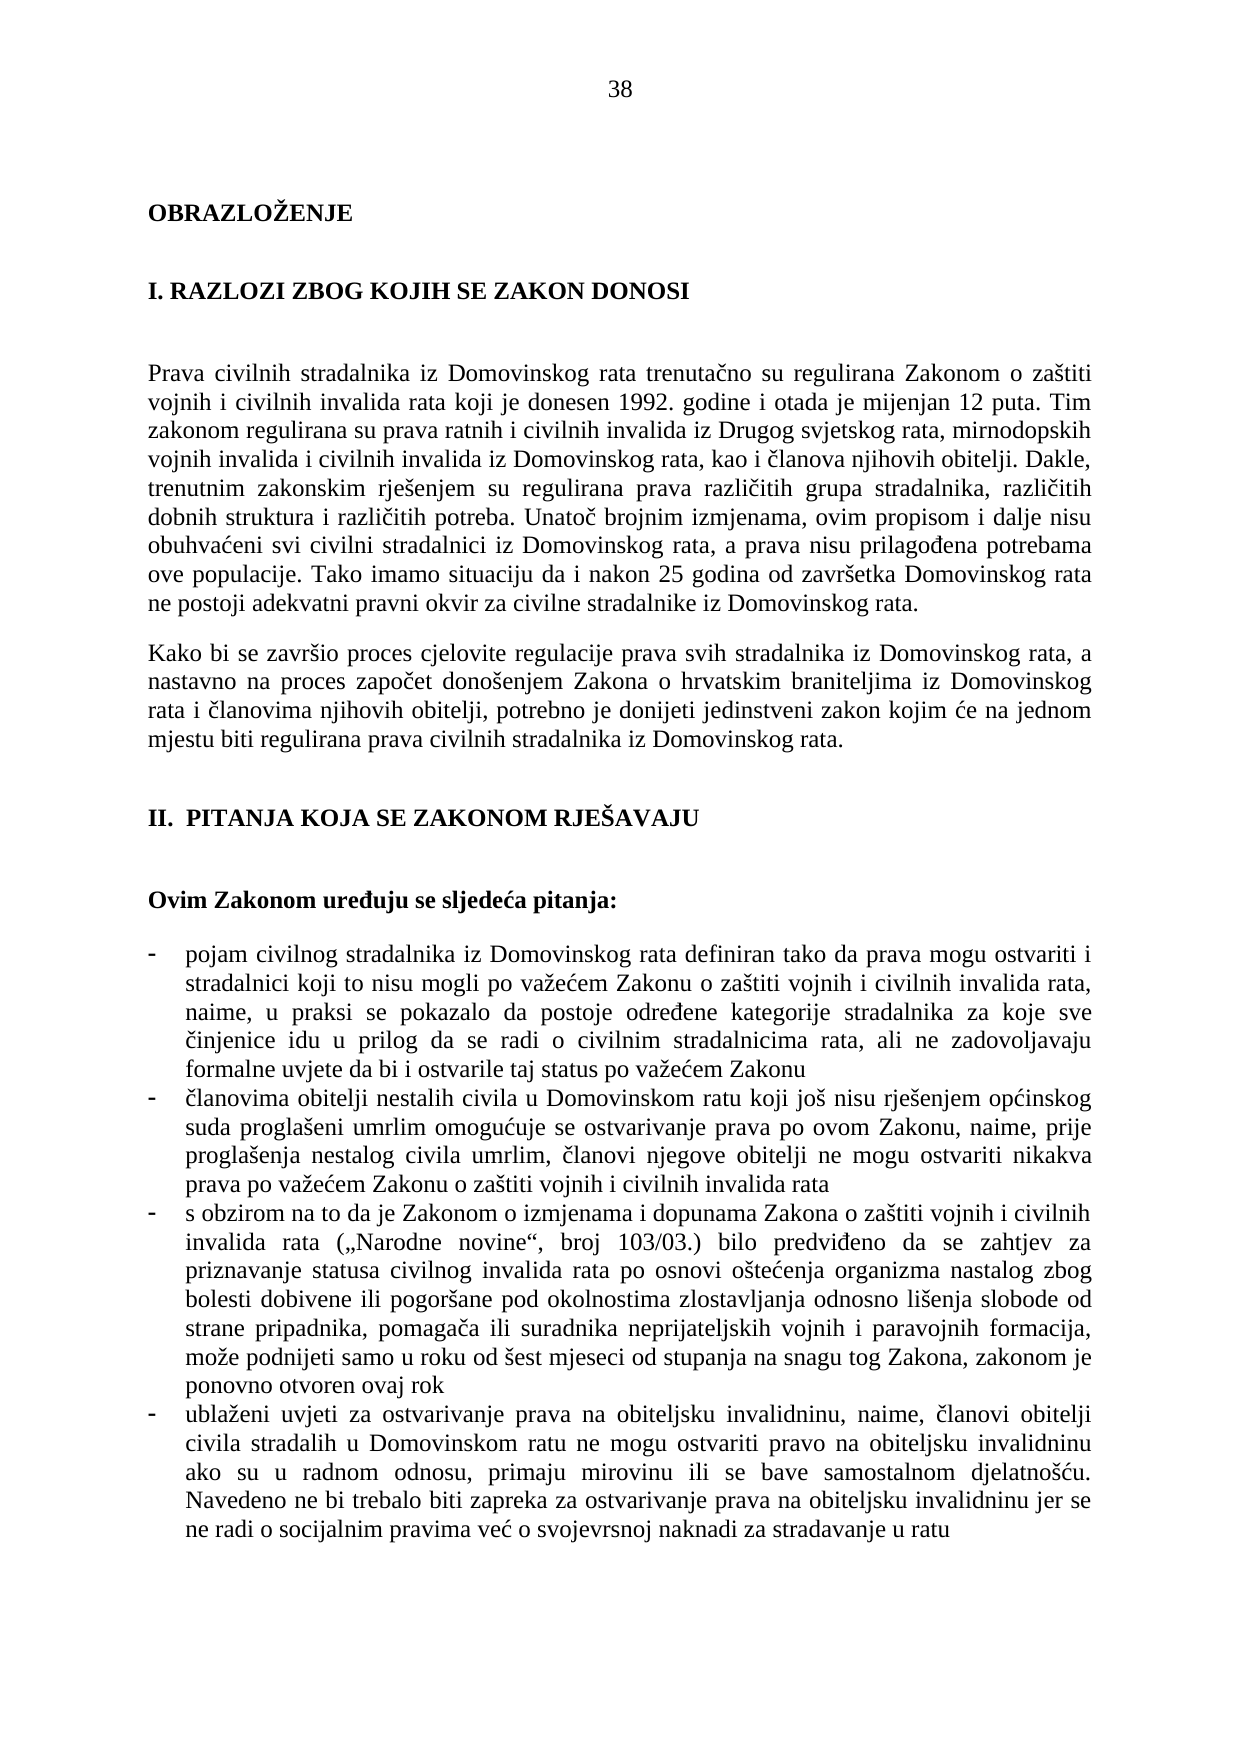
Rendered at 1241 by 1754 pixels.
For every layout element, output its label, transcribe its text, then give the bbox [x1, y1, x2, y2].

text Kako bi se završio proces cjelovite regulacije prava svih stradalnika iz Domovinskog rata, a nastavno na proces započet donošenjem Zakona o hrvatskim braniteljima iz Domovinskog rata i članovima njihovih obitelji, potrebno je donijeti jedinstveni zakon kojim će na jednom mjestu biti regulirana prava civilnih stradalnika iz Domovinskog rata. [148, 638, 1093, 753]
text Ovim Zakonom uređuju se sljedeća pitanja: [148, 885, 1093, 914]
list članovima obitelji nestalih civila u Domovinskom ratu koji još nisu rješenjem općinskog suda proglašeni umrlim omogućuje se ostvarivanje prava po ovom Zakonu, naime, prije proglašenja nestalog civila umrlim, članovi njegove obitelji ne mogu ostvariti nikakva prava po važećem Zakonu o zaštiti vojnih i civilnih invalida rata [148, 1083, 1093, 1198]
subtitle I. RAZLOZI ZBOG KOJIH SE ZAKON DONOSI [148, 276, 1093, 305]
text Prava civilnih stradalnika iz Domovinskog rata trenutačno su regulirana Zakonom o zaštiti vojnih i civilnih invalida rata koji je donesen 1992. godine i otada je mijenjan 12 puta. Tim zakonom regulirana su prava ratnih i civilnih invalida iz Drugog svjetskog rata, mirnodopskih vojnih invalida i civilnih invalida iz Domovinskog rata, kao i članova njihovih obitelji. Dakle, trenutnim zakonskim rješenjem su regulirana prava različitih grupa stradalnika, različitih dobnih struktura i različitih potreba. Unatoč brojnim izmjenama, ovim propisom i dalje nisu obuhvaćeni svi civilni stradalnici iz Domovinskog rata, a prava nisu prilagođena potrebama ove populacije. Tako imamo situaciju da i nakon 25 godina od završetka Domovinskog rata ne postoji adekvatni pravni okvir za civilne stradalnike iz Domovinskog rata. [148, 358, 1093, 617]
list ublaženi uvjeti za ostvarivanje prava na obiteljsku invalidninu, naime, članovi obitelji civila stradalih u Domovinskom ratu ne mogu ostvariti pravo na obiteljsku invalidninu ako su u radnom odnosu, primaju mirovinu ili se bave samostalnom djelatnošću. Navedeno ne bi trebalo biti zapreka za ostvarivanje prava na obiteljsku invalidninu jer se ne radi o socijalnim pravima već o svojevrsnoj naknadi za stradavanje u ratu [148, 1399, 1093, 1543]
list s obzirom na to da je Zakonom o izmjenama i dopunama Zakona o zaštiti vojnih i civilnih invalida rata („Narodne novine“, broj 103/03.) bilo predviđeno da se zahtjev za priznavanje statusa civilnog invalida rata po osnovi oštećenja organizma nastalog zbog bolesti dobivene ili pogoršane pod okolnostima zlostavljanja odnosno lišenja slobode od strane pripadnika, pomagača ili suradnika neprijateljskih vojnih i paravojnih formacija, može podnijeti samo u roku od šest mjeseci od stupanja na snagu tog Zakona, zakonom je ponovno otvoren ovaj rok [148, 1198, 1093, 1399]
list pojam civilnog stradalnika iz Domovinskog rata definiran tako da prava mogu ostvariti i stradalnici koji to nisu mogli po važećem Zakonu o zaštiti vojnih i civilnih invalida rata, naime, u praksi se pokazalo da postoje određene kategorije stradalnika za koje sve činjenice idu u prilog da se radi o civilnim stradalnicima rata, ali ne zadovoljavaju formalne uvjete da bi i ostvarile taj status po važećem Zakonu [148, 939, 1093, 1083]
subtitle OBRAZLOŽENJE [148, 198, 1093, 226]
subtitle II. PITANJA KOJA SE ZAKONOM RJEŠAVAJU [148, 803, 1093, 831]
